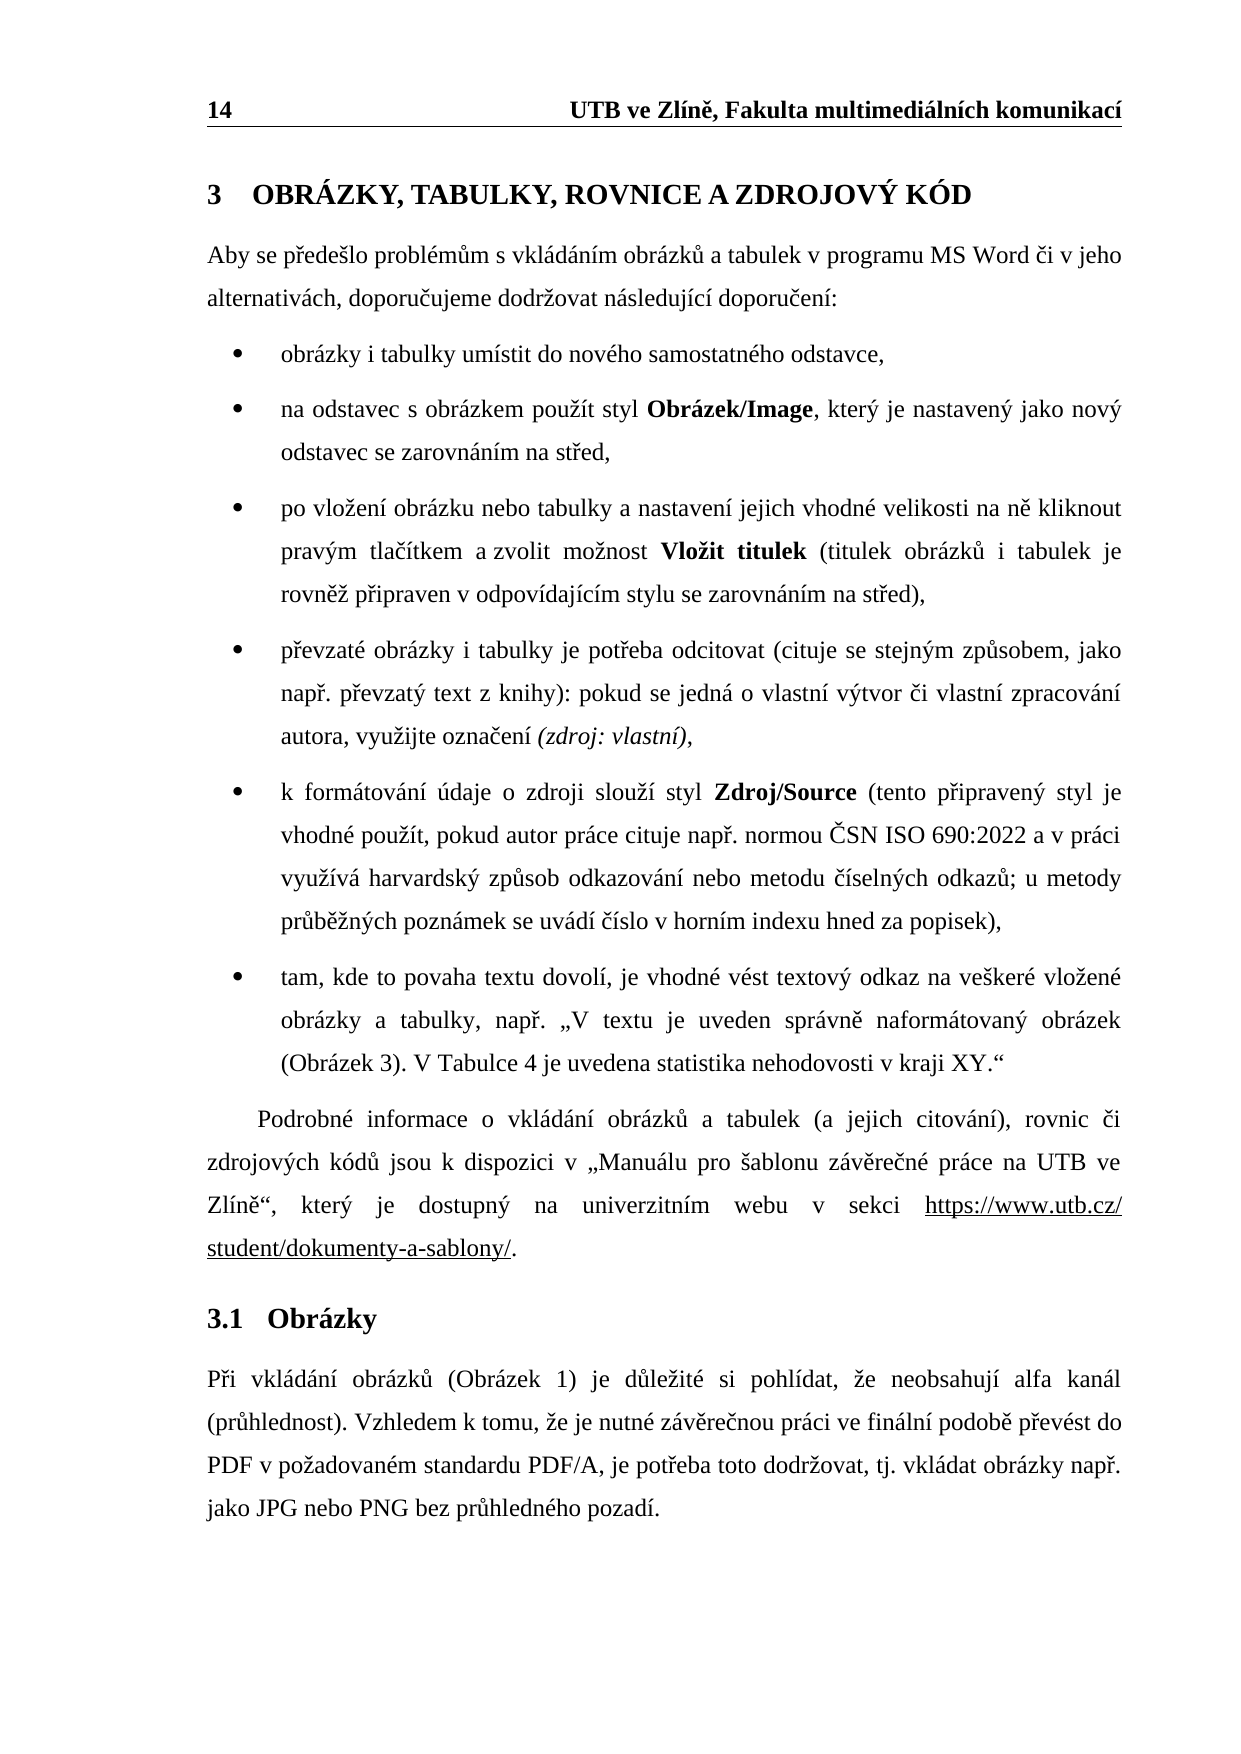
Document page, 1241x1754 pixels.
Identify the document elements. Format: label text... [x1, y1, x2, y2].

text Při vkládání obrázků (Obrázek 1) je důležité si pohlídat, že neobsahují alfa kanál (průhlednost). Vzhledem k tomu, že je nutné závěrečnou práci ve finální podobě převést do PDF v požadovaném standardu PDF/A, je potřeba toto dodržovat, tj. vkládat obrázky např. jako JPG nebo PNG bez průhledného pozadí. [207, 1364, 1122, 1522]
text Obrázky [207, 1301, 1122, 1335]
list na odstavec s obrázkem použít styl Obrázek/Image, který je nastavený jako nový odstavec se zarovnáním na střed, [233, 394, 1122, 466]
list k formátování údaje o zdroji slouží styl Zdroj/Source (tento připravený styl je vhodné použít, pokud autor práce cituje např. normou ČSN ISO 690:2022 a v práci využívá harvardský způsob odkazování nebo metodu číselných odkazů; u metody průběžných poznámek se uvádí číslo v horním indexu hned za popisek), [233, 777, 1122, 935]
list obrázky i tabulky umístit do nového samostatného odstavce, [233, 339, 1122, 367]
list po vložení obrázku nebo tabulky a nastavení jejich vhodné velikosti na ně kliknout pravým tlačítkem a zvolit možnost Vložit titulek (titulek obrázků i tabulek je rovněž připraven v odpovídajícím stylu se zarovnáním na střed), [233, 493, 1122, 608]
list převzaté obrázky i tabulky je potřeba odcitovat (cituje se stejným způsobem, jako např. převzatý text z knihy): pokud se jedná o vlastní výtvor či vlastní zpracování autora, využijte označení (zdroj: vlastní), [233, 635, 1122, 750]
text Podrobné informace o vkládání obrázků a tabulek (a jejich citování), rovnic či zdrojových kódů jsou k dispozici v „Manuálu pro šablonu závěrečné práce na UTB ve Zlíně“, který je dostupný na univerzitním webu v sekci https://www.utb.cz/ student/dokumenty-a-sablony/. [207, 1104, 1122, 1262]
list tam, kde to povaha textu dovolí, je vhodné vést textový odkaz na veškeré vložené obrázky a tabulky, např. „V textu je uveden správně naformátovaný obrázek (Obrázek 3). V Tabulce 4 je uvedena statistika nehodovosti v kraji XY.“ [233, 962, 1122, 1077]
text Aby se předešlo problémům s vkládáním obrázků a tabulek v programu MS Word či v jeho alternativách, doporučujeme dodržovat následující doporučení: [207, 240, 1122, 312]
text Obrázky, tabulky, rovnice a zdrojový kód [207, 177, 1122, 211]
